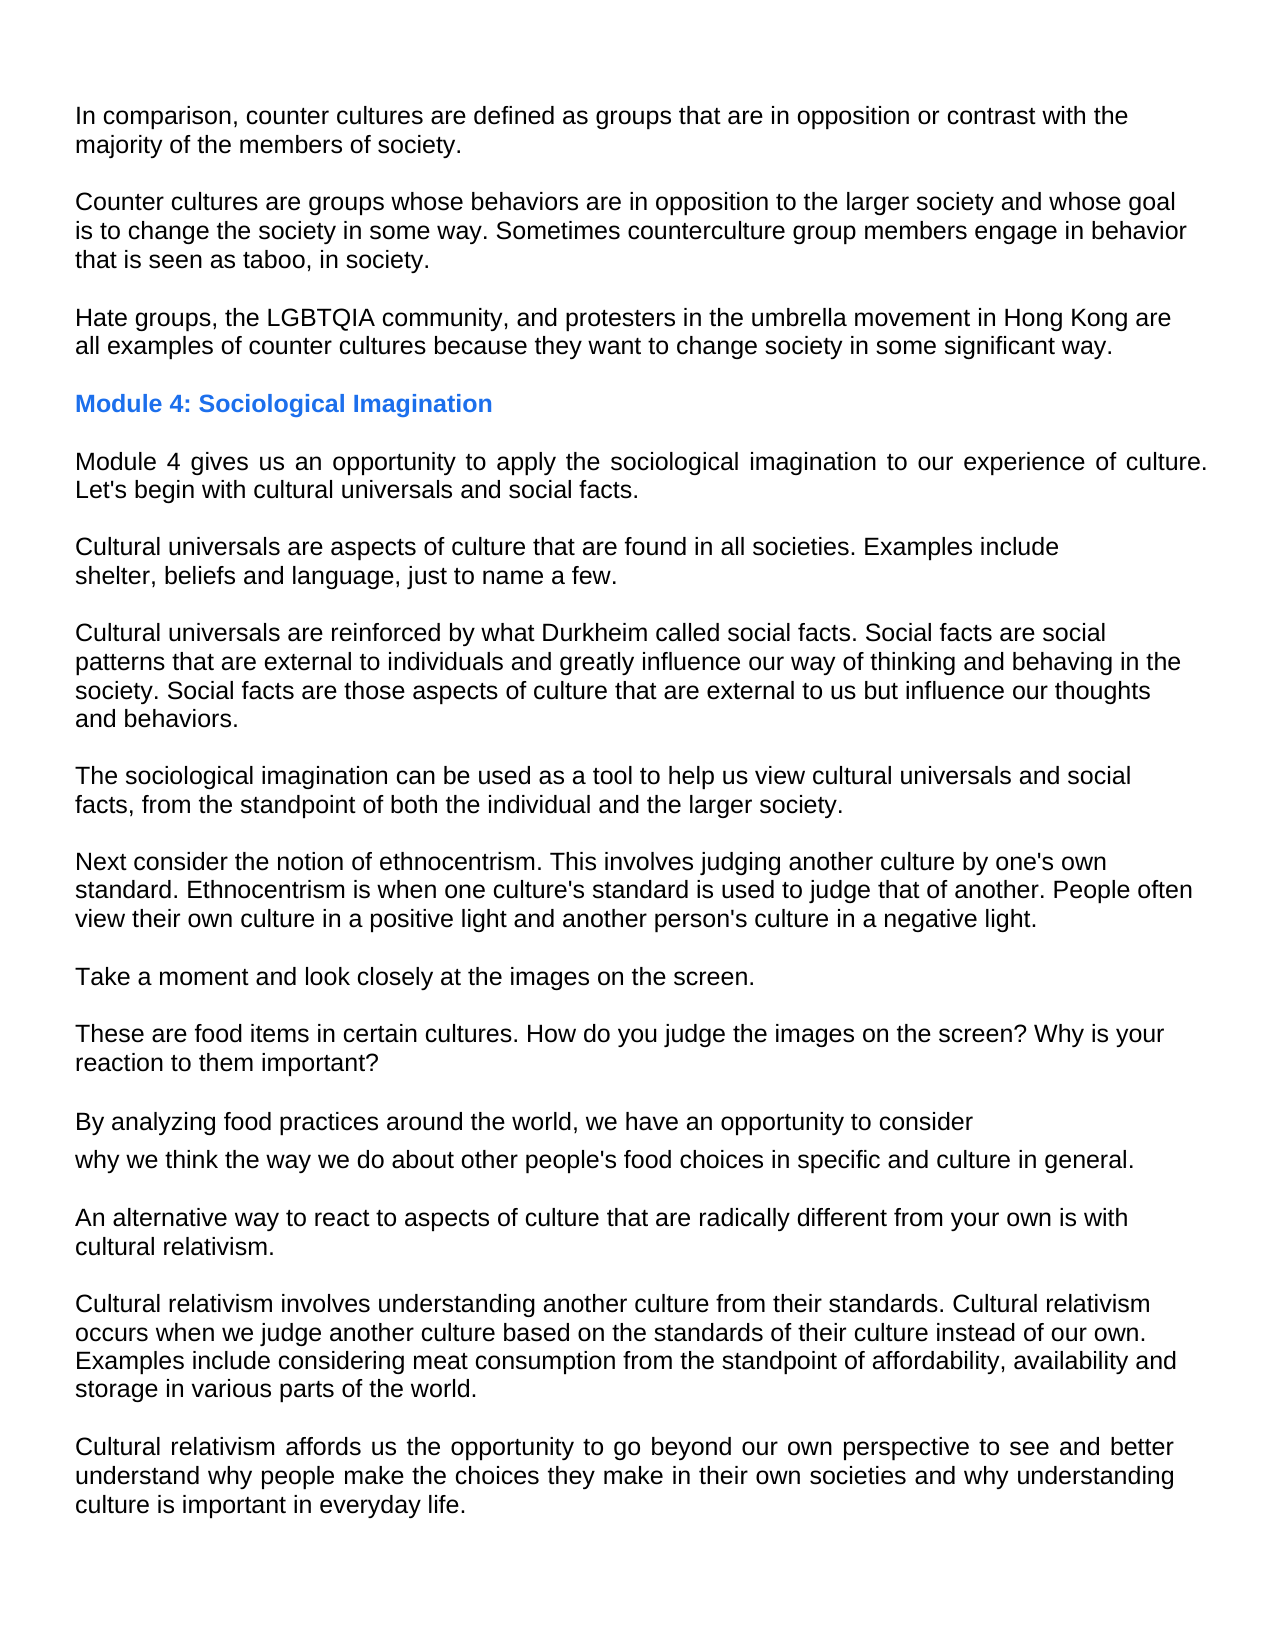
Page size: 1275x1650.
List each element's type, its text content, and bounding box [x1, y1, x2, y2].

text Counter cultures are groups whose behaviors are in opposition to the larger society and whose goal is to change the society in some way. Sometimes counterculture group members engage in behavior that is seen as taboo, in society. [75, 187, 1198, 274]
text why we think the way we do about other people's food choices in specific and culture in general. [75, 1145, 1200, 1173]
text Take a moment and look closely at the images on the screen. [75, 962, 1210, 990]
text An alternative way to react to aspects of culture that are radically different from your own is with cultural relativism. [75, 1202, 1154, 1260]
text By analyzing food practices around the world, we have an opportunity to consider [75, 1107, 1210, 1136]
text Next consider the notion of ethnocentrism. This involves judging another culture by one's own standard. Ethnocentrism is when one culture's standard is used to judge that of another. People often view their own culture in a positive light and another person's culture in a negative light. [75, 848, 1201, 932]
text These are food items in certain cultures. How do you judge the images on the screen? Why is your reaction to them important? [75, 1019, 1188, 1077]
text The sociological imagination can be used as a tool to help us view cultural universals and social facts, from the standpoint of both the individual and the larger society. [75, 762, 1170, 819]
subtitle Module 4: Sociological Imagination [75, 389, 1210, 418]
text Cultural universals are reinforced by what Durkheim called social facts. Social facts are social patterns that are external to individuals and greatly influence our way of thinking and behaving in the society. Social facts are those aspects of culture that are external to us but influence our thoughts and behaviors. [75, 618, 1198, 733]
text Hate groups, the LGBTQIA community, and protesters in the umbrella movement in Hong Kong are all examples of counter cultures because they want to change society in some significant way. [75, 303, 1177, 360]
text Cultural universals are aspects of culture that are found in all societies. Examples include shelter, beliefs and language, just to name a few. [75, 533, 1125, 589]
subtitle Module 4 gives us an opportunity to apply the sociological imagination to our experience of culture. Let's begin with cultural universals and social facts. [75, 447, 1210, 504]
text Cultural relativism involves understanding another culture from their standards. Cultural relativism occurs when we judge another culture based on the standards of their culture instead of our own. Examples include considering meat consumption from the standpoint of affordability, availability and storage in various parts of the world. [75, 1290, 1200, 1403]
text Cultural relativism affords us the opportunity to go beyond our own perspective to see and better understand why people make the choices they make in their own societies and why understanding culture is important in everyday life. [75, 1432, 1177, 1519]
text In comparison, counter cultures are defined as groups that are in opposition or contrast with the majority of the members of society. [75, 102, 1198, 158]
